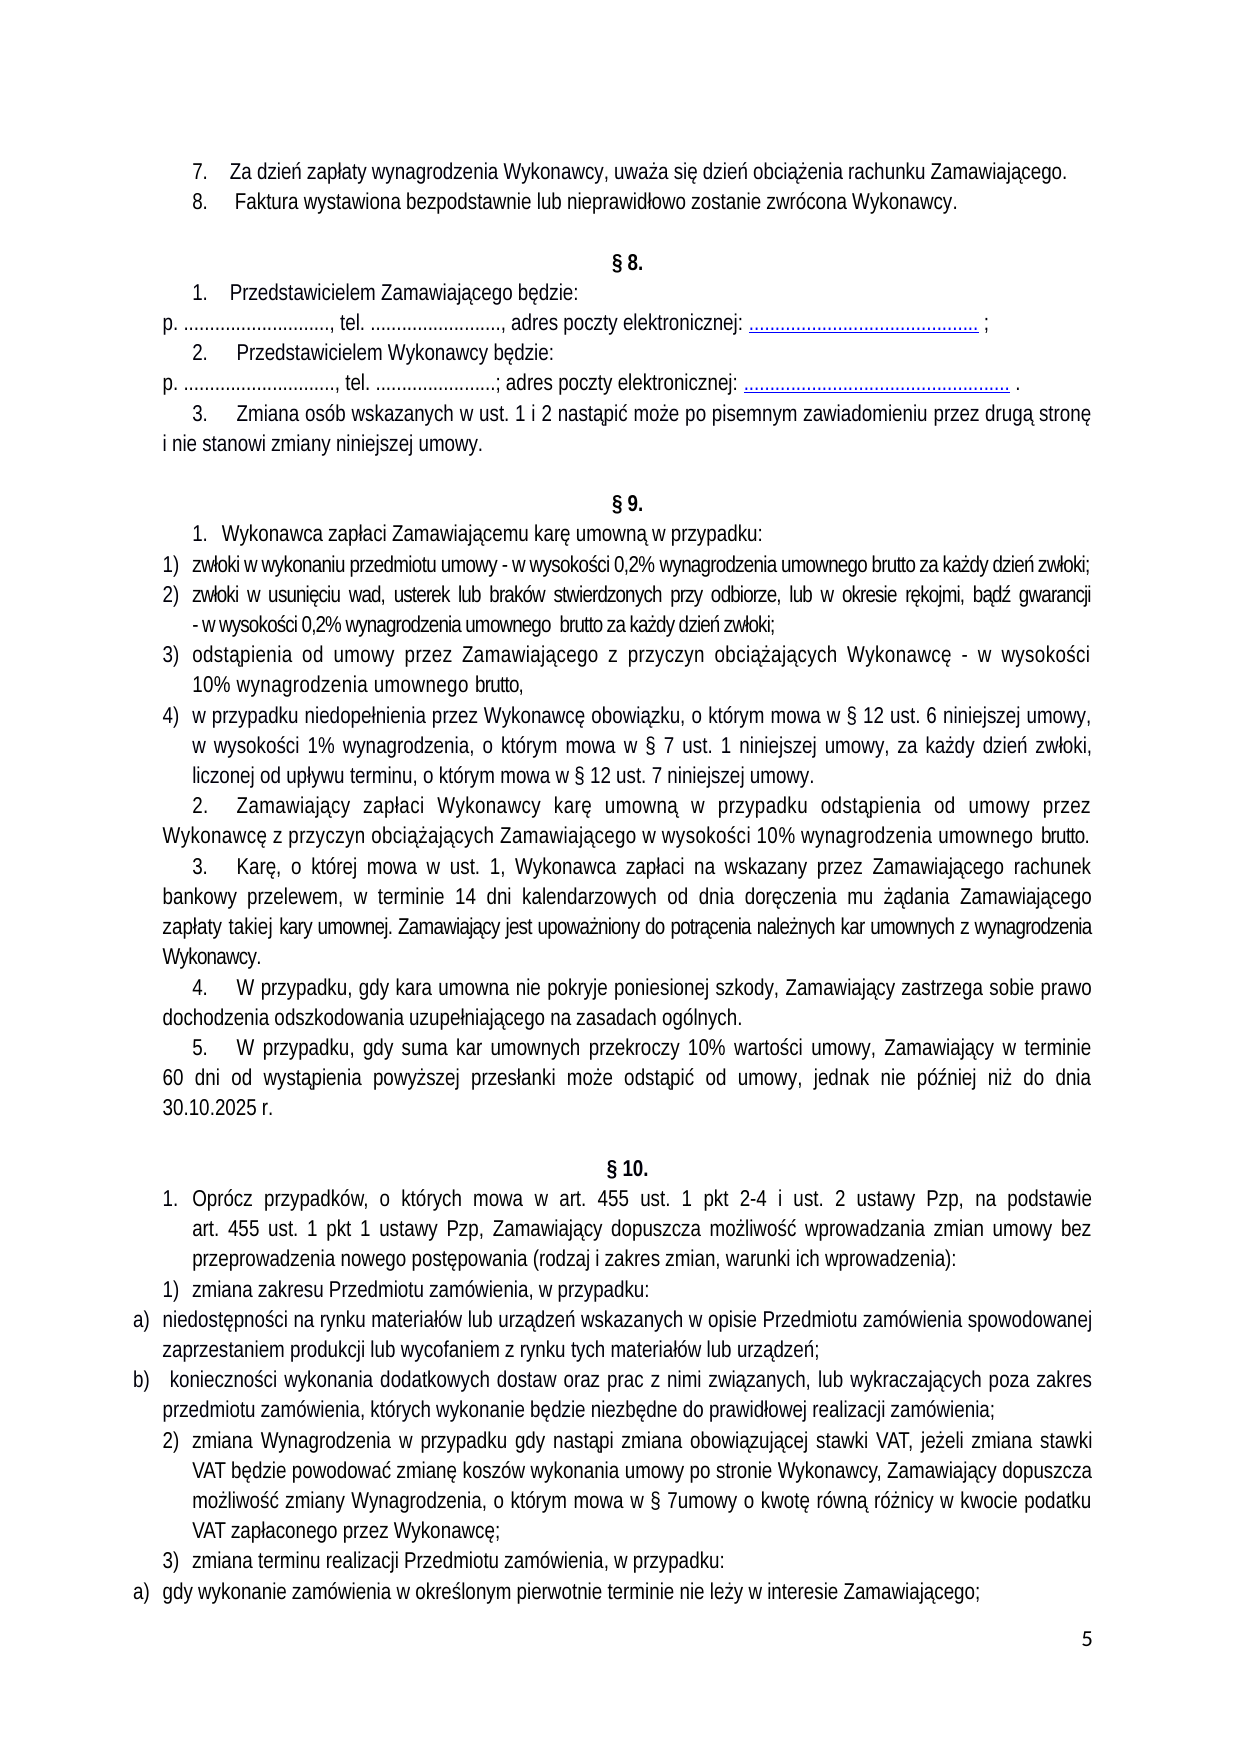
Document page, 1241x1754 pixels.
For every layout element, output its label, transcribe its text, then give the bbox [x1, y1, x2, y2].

text 5. W przypadku, gdy suma kar umownych przekroczy 10% wartości umowy, Zamawiający w terminie 60 dni od wystąpienia powyższej przesłanki może odstąpić od umowy, jednak nie później niż do dnia 30.10.2025 r. [162, 1034, 1093, 1121]
text § 9. [162, 490, 1093, 516]
text a) niedostępności na rynku materiałów lub urządzeń wskazanych w opisie Przedmiotu zamówienia spowodowanej zaprzestaniem produkcji lub wycofaniem z rynku tych materiałów lub urządzeń; [133, 1306, 1093, 1362]
list Przedstawicielem Zamawiającego będzie: [192, 279, 1093, 305]
text p. ............................, tel. ........................., adres poczty elektronicznej: ............................................ ; [162, 309, 1093, 335]
list zwłoki w usunięciu wad, usterek lub braków stwierdzonych przy odbiorze, lub w okresie rękojmi, bądź gwarancji - w wysokości 0,2% wynagrodzenia umownego brutto za każdy dzień zwłoki; [162, 581, 1093, 637]
list Wykonawca zapłaci Zamawiającemu karę umowną w przypadku: [162, 520, 1093, 547]
list Faktura wystawiona bezpodstawnie lub nieprawidłowo zostanie zwrócona Wykonawcy. [192, 188, 1093, 214]
text 2. Przedstawicielem Wykonawcy będzie: [162, 339, 1093, 365]
text p. ............................., tel. .......................; adres poczty elektronicznej: ................................................... . [162, 369, 1093, 396]
text 1) zmiana zakresu Przedmiotu zamówienia, w przypadku: [162, 1276, 1093, 1302]
text § 8. [162, 248, 1093, 275]
text 3. Zmiana osób wskazanych w ust. 1 i 2 nastąpić może po pisemnym zawiadomieniu przez drugą stronę i nie stanowi zmiany niniejszej umowy. [162, 399, 1093, 456]
list odstąpienia od umowy przez Zamawiającego z przyczyn obciążających Wykonawcę - w wysokości 10% wynagrodzenia umownego brutto, [162, 641, 1093, 698]
text b) konieczności wykonania dodatkowych dostaw oraz prac z nimi związanych, lub wykraczających poza zakres przedmiotu zamówienia, których wykonanie będzie niezbędne do prawidłowej realizacji zamówienia; [133, 1366, 1093, 1423]
list zwłoki w wykonaniu przedmiotu umowy - w wysokości 0,2% wynagrodzenia umownego brutto za każdy dzień zwłoki; [162, 551, 1093, 577]
text a) gdy wykonanie zamówienia w określonym pierwotnie terminie nie leży w interesie Zamawiającego; [133, 1578, 1093, 1604]
text 4. W przypadku, gdy kara umowna nie pokryje poniesionej szkody, Zamawiający zastrzega sobie prawo dochodzenia odszkodowania uzupełniającego na zasadach ogólnych. [162, 973, 1093, 1030]
list 2. Zamawiający zapłaci Wykonawcy karę umowną w przypadku odstąpienia od umowy przez Wykonawcę z przyczyn obciążających Zamawiającego w wysokości 10% wynagrodzenia umownego brutto. [162, 792, 1093, 849]
text § 10. [162, 1155, 1093, 1181]
text 3. Karę, o której mowa w ust. 1, Wykonawca zapłaci na wskazany przez Zamawiającego rachunek bankowy przelewem, w terminie 14 dni kalendarzowych od dnia doręczenia mu żądania Zamawiającego zapłaty takiej kary umownej. Zamawiający jest upoważniony do potrącenia należnych kar umownych z wynagrodzenia Wykonawcy. [162, 853, 1093, 969]
list Oprócz przypadków, o których mowa w art. 455 ust. 1 pkt 2-4 i ust. 2 ustawy Pzp, na podstawie art. 455 ust. 1 pkt 1 ustawy Pzp, Zamawiający dopuszcza możliwość wprowadzania zmian umowy bez przeprowadzenia nowego postępowania (rodzaj i zakres zmian, warunki ich wprowadzenia): [162, 1185, 1093, 1272]
text 2) zmiana Wynagrodzenia w przypadku gdy nastąpi zmiana obowiązującej stawki VAT, jeżeli zmiana stawki VAT będzie powodować zmianę koszów wykonania umowy po stronie Wykonawcy, Zamawiający dopuszcza możliwość zmiany Wynagrodzenia, o którym mowa w § 7umowy o kwotę równą różnicy w kwocie podatku VAT zapłaconego przez Wykonawcę; [162, 1427, 1093, 1543]
list w przypadku niedopełnienia przez Wykonawcę obowiązku, o którym mowa w § 12 ust. 6 niniejszej umowy, w wysokości 1% wynagrodzenia, o którym mowa w § 7 ust. 1 niniejszej umowy, za każdy dzień zwłoki, liczonej od upływu terminu, o którym mowa w § 12 ust. 7 niniejszej umowy. [162, 702, 1093, 788]
text 3) zmiana terminu realizacji Przedmiotu zamówienia, w przypadku: [162, 1547, 1093, 1574]
list Za dzień zapłaty wynagrodzenia Wykonawcy, uważa się dzień obciążenia rachunku Zamawiającego. [192, 158, 1093, 184]
